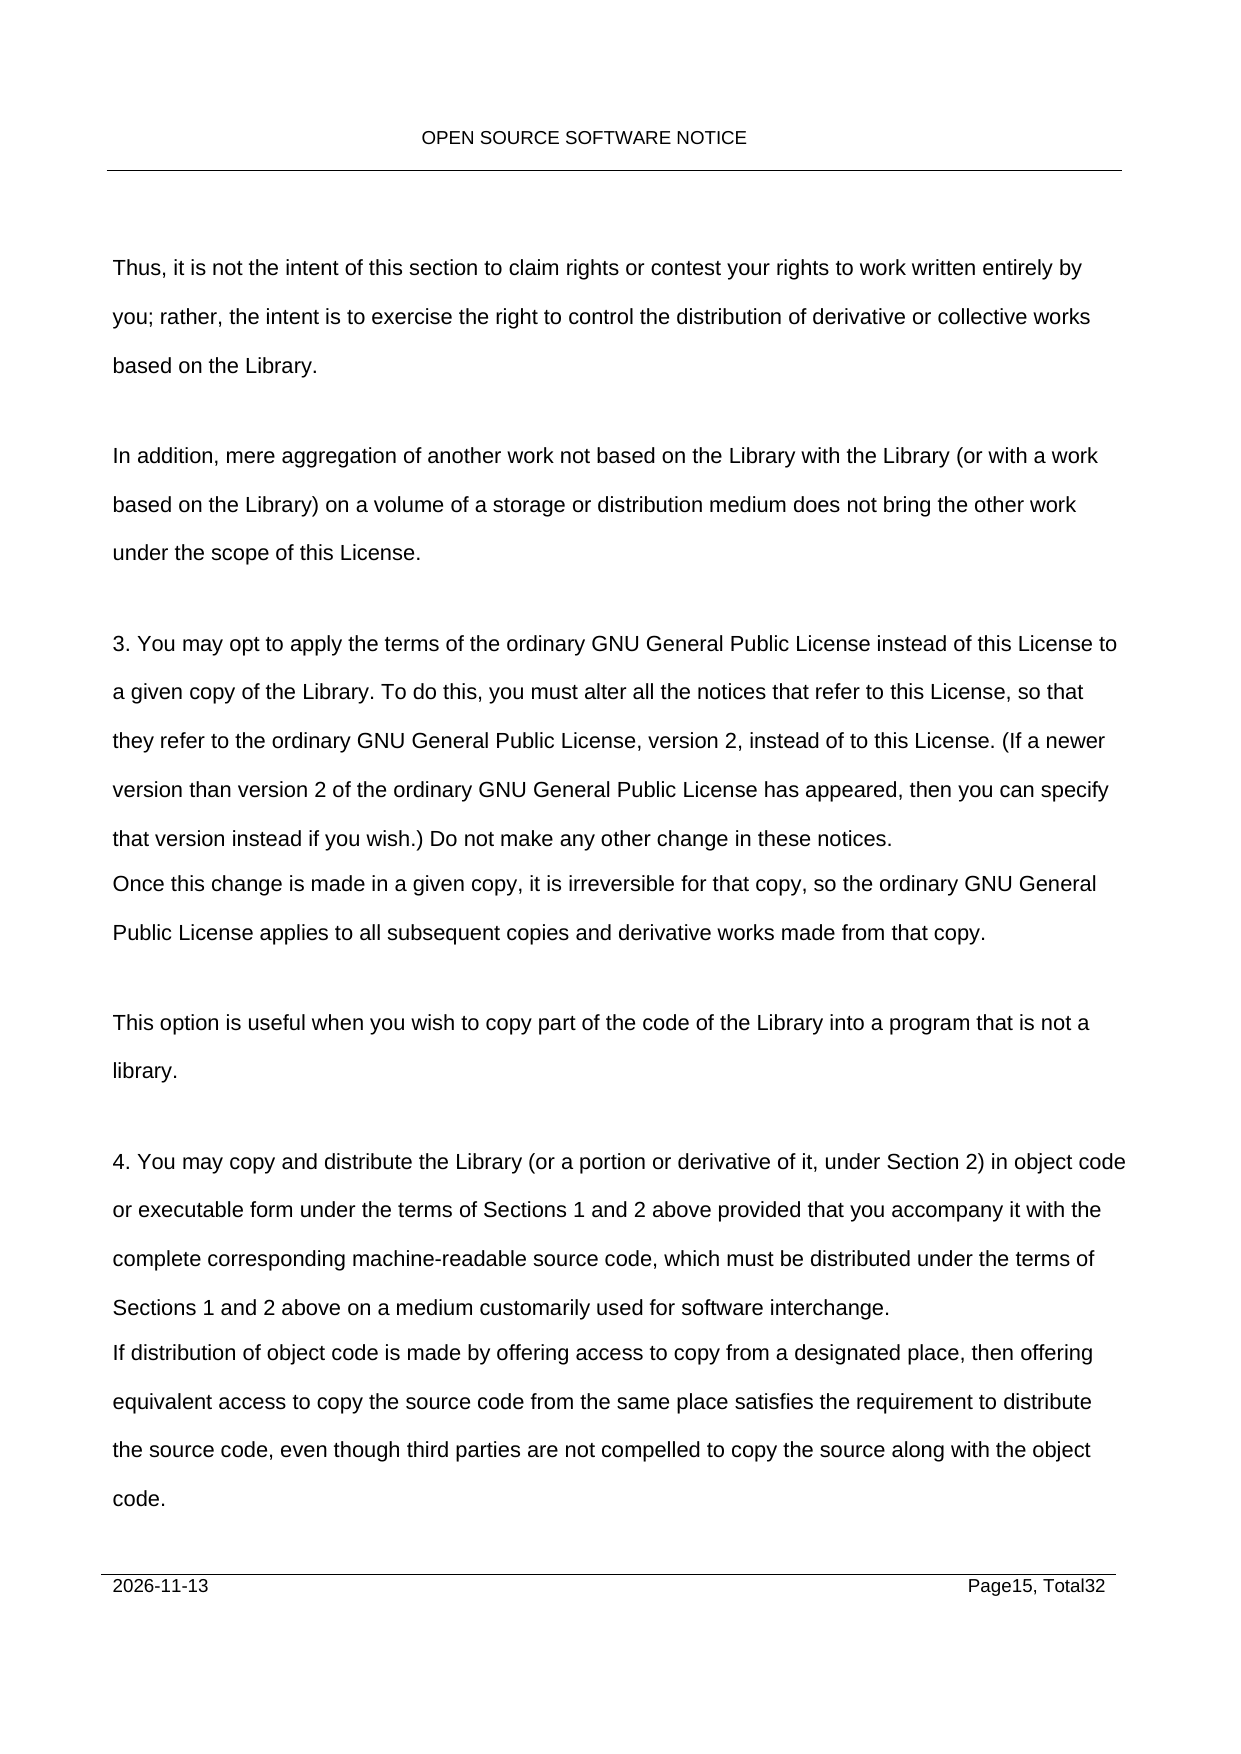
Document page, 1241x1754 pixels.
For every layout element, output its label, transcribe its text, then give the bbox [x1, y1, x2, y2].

text 4. You may copy and distribute the Library (or a portion or derivative of it, under Section 2) in object code or executable form under the terms of Sections 1 and 2 above provided that you accompany it with the complete corresponding machine-readable source code, which must be distributed under the terms of Sections 1 and 2 above on a medium customarily used for software interchange. [112, 1145, 1128, 1324]
text Once this change is made in a given copy, it is irreversible for that copy, so the ordinary GNU General Public License applies to all subsequent copies and derivative works made from that copy. [112, 867, 1128, 948]
text In addition, mere aggregation of another work not based on the Library with the Library (or with a work based on the Library) on a volume of a storage or distribution medium does not bring the other work under the scope of this License. [112, 439, 1128, 569]
text 3. You may opt to apply the terms of the ordinary GNU General Public License instead of this License to a given copy of the Library. To do this, you must alter all the notices that refer to this License, so that they refer to the ordinary GNU General Public License, version 2, instead of to this License. (If a newer version than version 2 of the ordinary GNU General Public License has appeared, then you can specify that version instead if you wish.) Do not make any other change in these notices. [112, 627, 1128, 854]
text Thus, it is not the intent of this section to claim rights or contest your rights to work written entirely by you; rather, the intent is to exercise the right to control the distribution of derivative or collective works based on the Library. [112, 251, 1128, 381]
text If distribution of object code is made by offering access to copy from a designated place, then offering equivalent access to copy the source code from the same place satisfies the requirement to distribute the source code, even though third parties are not compelled to copy the source along with the object code. [112, 1336, 1128, 1515]
text This option is useful when you wish to copy part of the code of the Library into a program that is not a library. [112, 1006, 1128, 1087]
